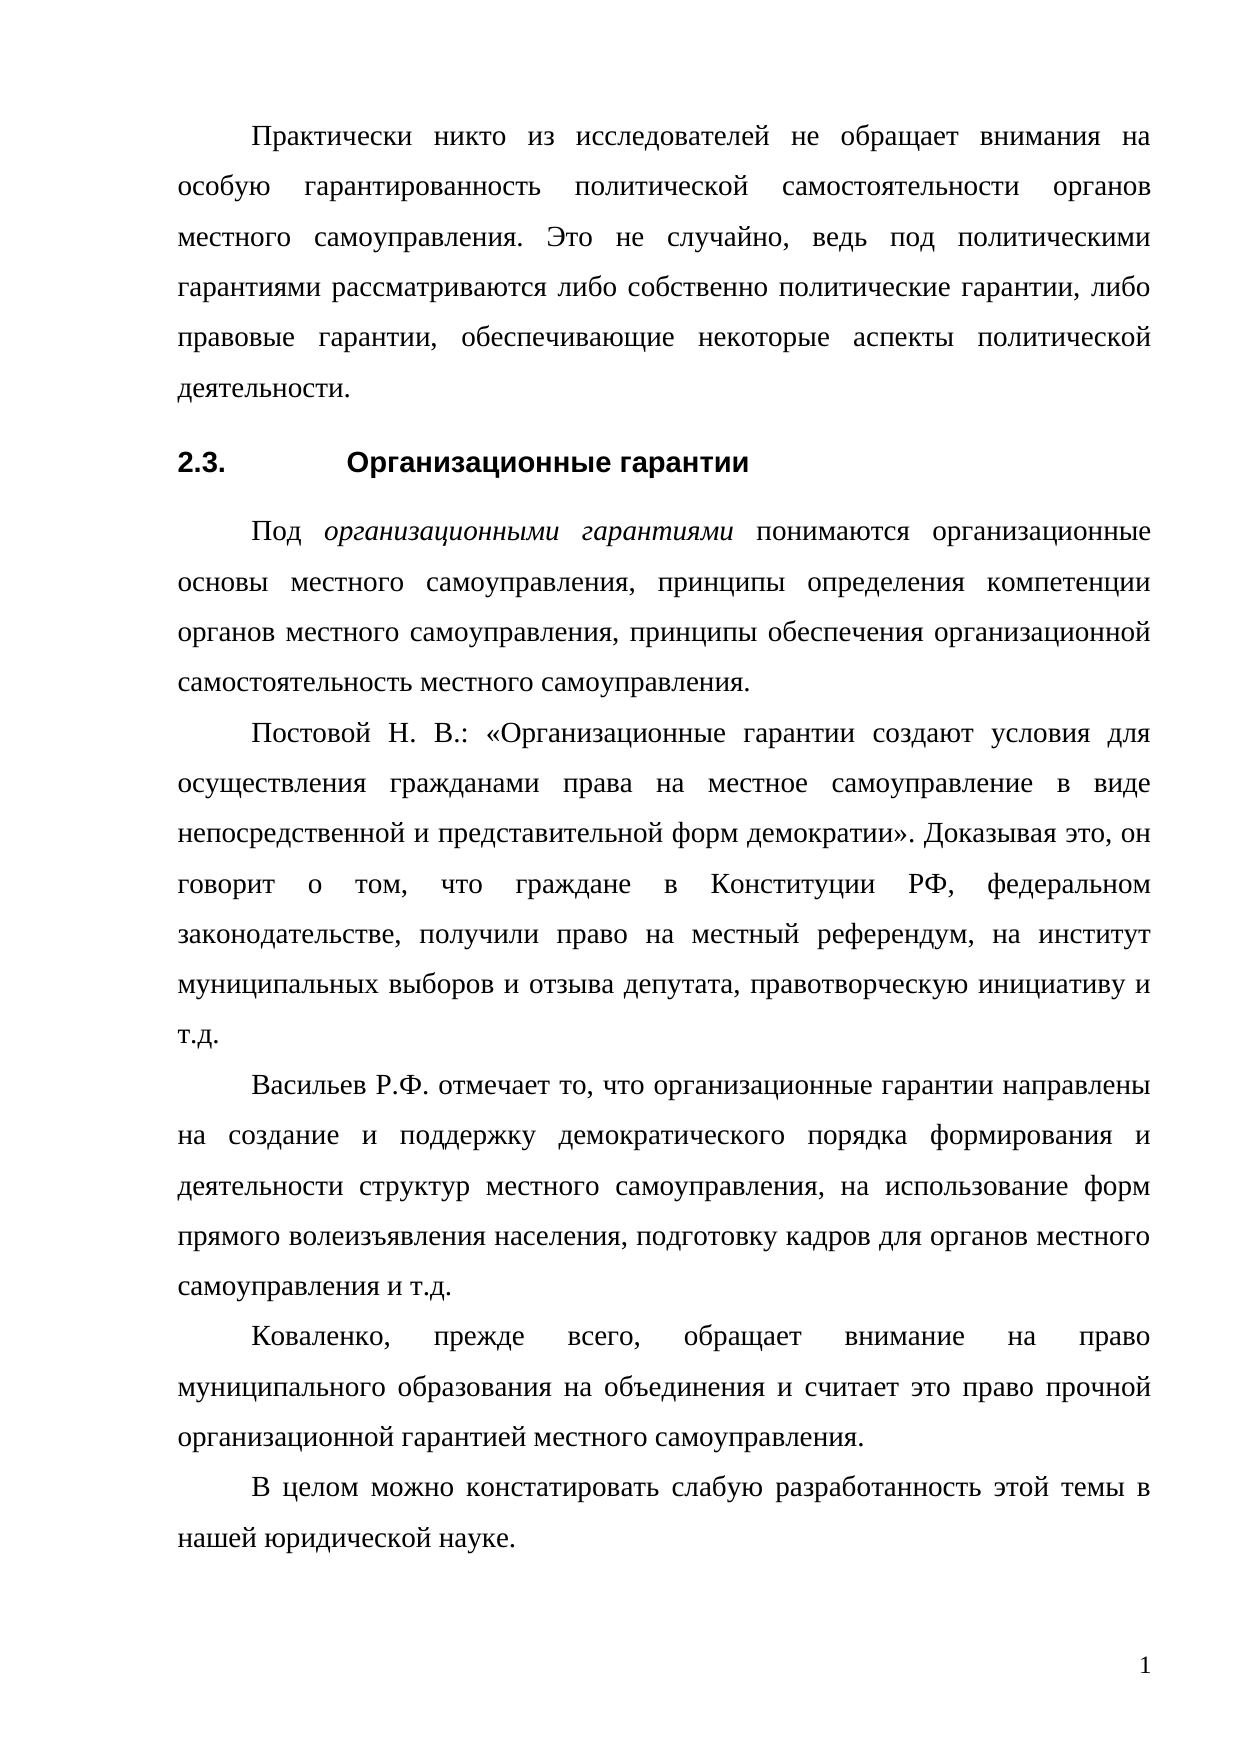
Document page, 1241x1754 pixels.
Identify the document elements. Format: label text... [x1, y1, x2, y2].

text Под организационными гарантиями понимаются организационные основы местного самоуправления, принципы определения компетенции органов местного самоуправления, принципы обеспечения организационной самостоятельность местного самоуправления. [177, 513, 1152, 698]
subtitle Организационные гарантии [177, 445, 1152, 478]
text Васильев Р.Ф. отмечает то, что организационные гарантии направлены на создание и поддержку демократического порядка формирования и деятельности структур местного самоуправления, на использование форм прямого волеизъявления населения, подготовку кадров для органов местного самоуправления и т.д. [177, 1067, 1152, 1302]
text Коваленко, прежде всего, обращает внимание на право муниципального образования на объединения и считает это право прочной организационной гарантией местного самоуправления. [177, 1318, 1152, 1453]
text Практически никто из исследователей не обращает внимания на особую гарантированность политической самостоятельности органов местного самоуправления. Это не случайно, ведь под политическими гарантиями рассматриваются либо собственно политические гарантии, либо правовые гарантии, обеспечивающие некоторые аспекты политической деятельности. [177, 118, 1152, 403]
text Постовой Н. В.: «Организационные гарантии создают условия для осуществления гражданами права на местное самоуправление в виде непосредственной и представительной форм демократии». Доказывая это, он говорит о том, что граждане в Конституции РФ, федеральном законодательстве, получили право на местный референдум, на институт муниципальных выборов и отзыва депутата, правотворческую инициативу и т.д. [177, 715, 1152, 1050]
text В целом можно констатировать слабую разработанность этой темы в нашей юридической науке. [177, 1469, 1152, 1553]
